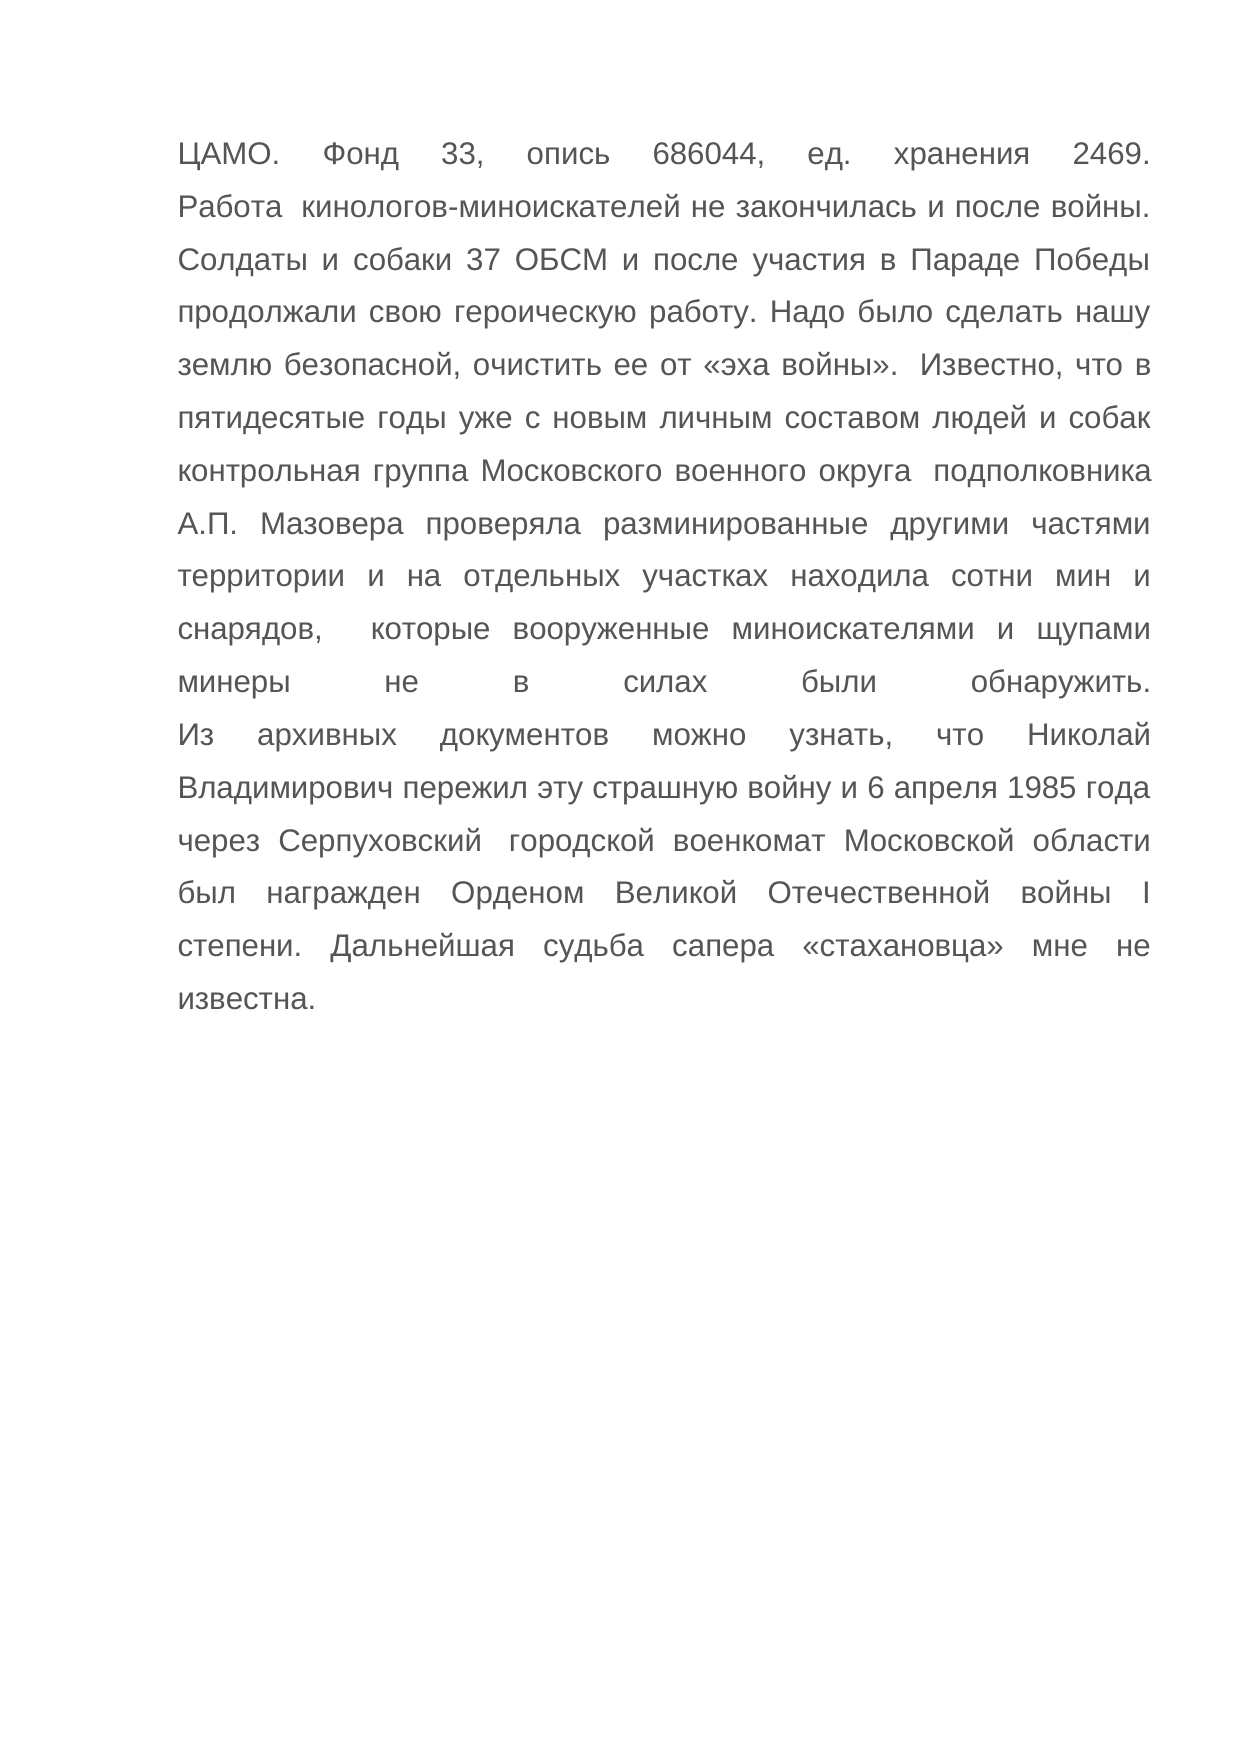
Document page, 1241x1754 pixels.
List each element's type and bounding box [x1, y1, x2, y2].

text [177, 118, 1152, 1016]
